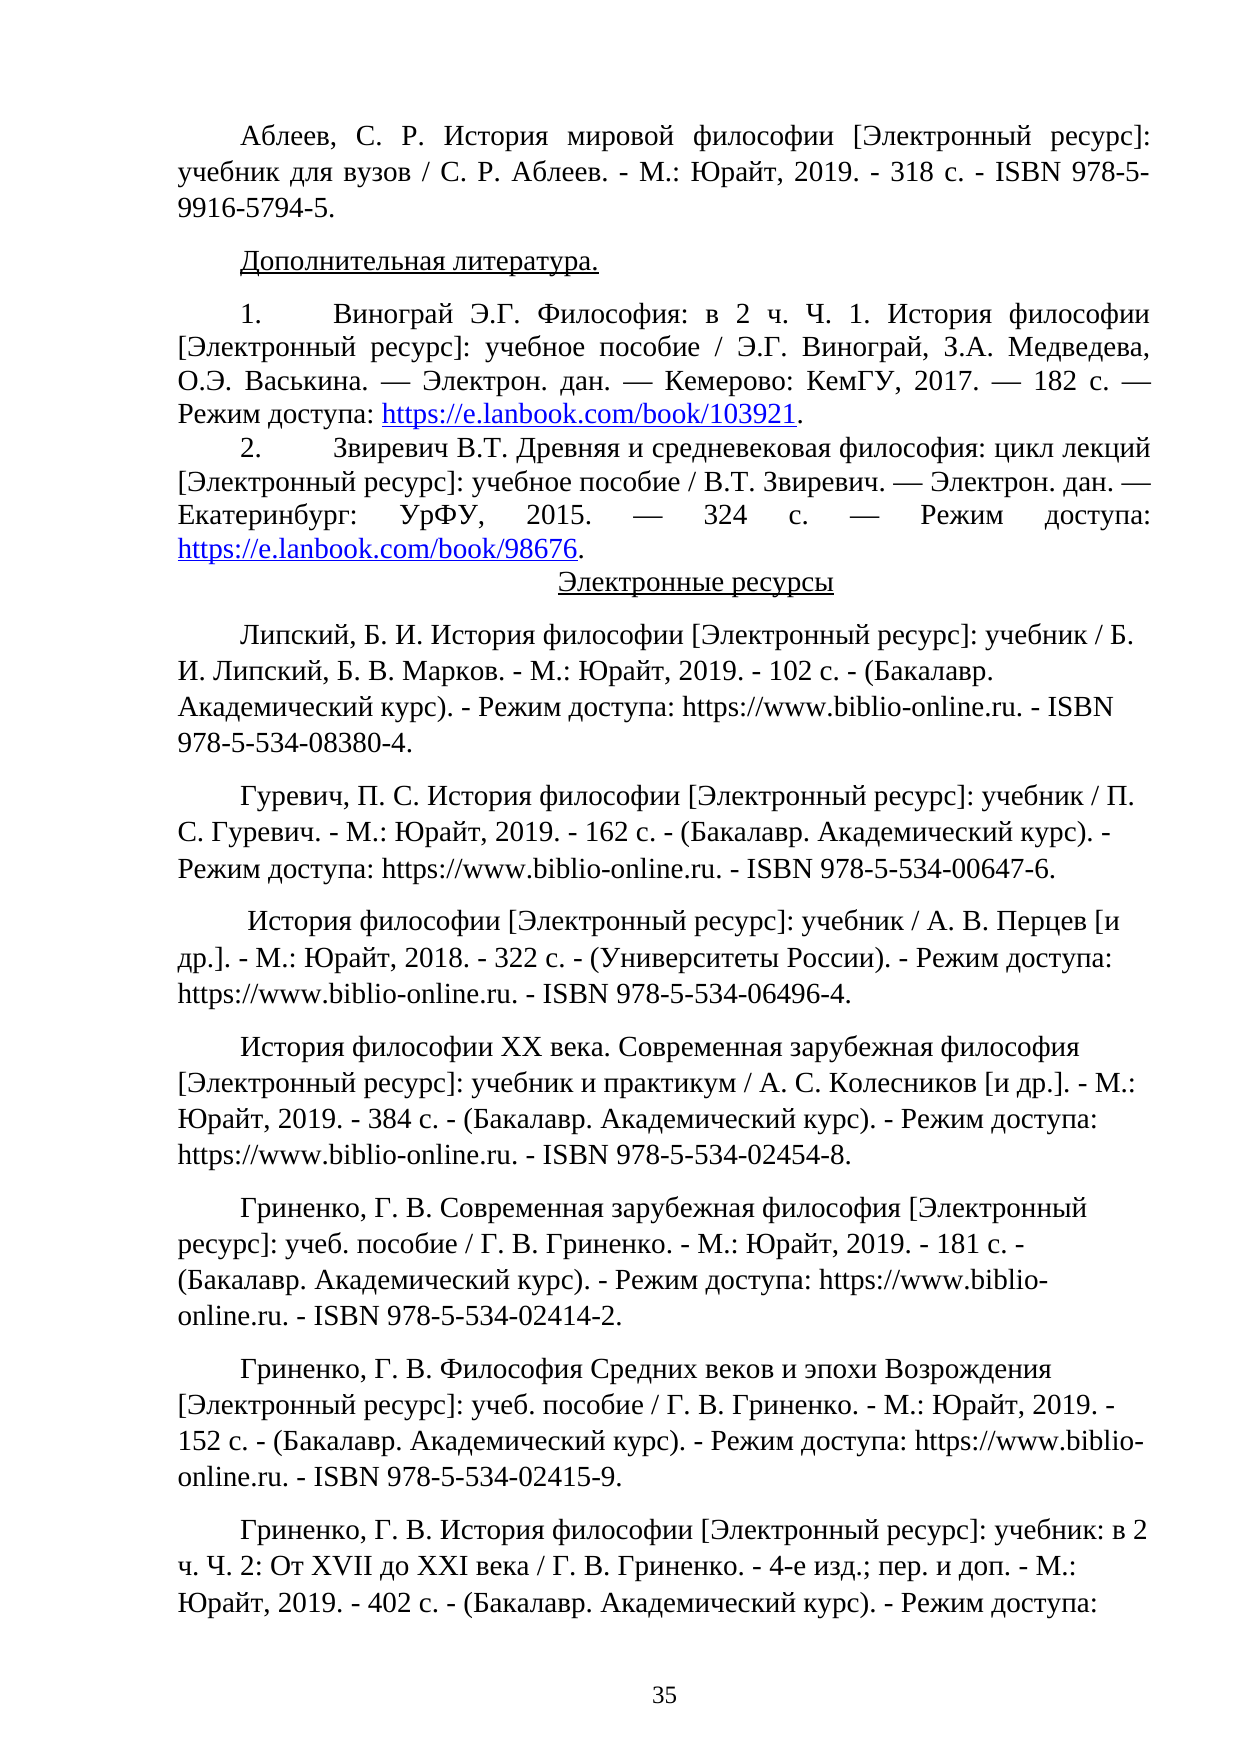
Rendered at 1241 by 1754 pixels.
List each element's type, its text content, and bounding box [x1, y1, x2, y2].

text Гуревич, П. С. История философии [Электронный ресурс]: учебник / П. С. Гуревич. - М.: Юрайт, 2019. - 162 с. - (Бакалавр. Академический курс). - Режим доступа: https://www.biblio-online.ru. - ISBN 978-5-534-00647-6. [177, 778, 1152, 884]
text История философии XX века. Современная зарубежная философия [Электронный ресурс]: учебник и практикум / А. С. Колесников [и др.]. - М.: Юрайт, 2019. - 384 с. - (Бакалавр. Академический курс). - Режим доступа: https://www.biblio-online.ru. - ISBN 978-5-534-02454-8. [177, 1029, 1152, 1171]
text Аблеев, С. Р. История мировой философии [Электронный ресурс]: учебник для вузов / С. Р. Аблеев. - М.: Юрайт, 2019. - 318 с. - ISBN 978-5-9916-5794-5. [177, 118, 1152, 224]
text Гриненко, Г. В. Современная зарубежная философия [Электронный ресурс]: учеб. пособие / Г. В. Гриненко. - М.: Юрайт, 2019. - 181 с. - (Бакалавр. Академический курс). - Режим доступа: https://www.biblio-online.ru. - ISBN 978-5-534-02414-2. [177, 1190, 1152, 1332]
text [177, 1512, 1152, 1618]
list Звиревич В.Т. Древняя и средневековая философия: цикл лекций [Электронный ресурс]: учебное пособие / В.Т. Звиревич. — Электрон. дан. — Екатеринбург: УрФУ, 2015. — 324 с. — Режим доступа: https://e.lanbook.com/book/98676. [177, 430, 1152, 564]
list Винограй Э.Г. Философия: в 2 ч. Ч. 1. История философии [Электронный ресурс]: учебное пособие / Э.Г. Винограй, З.А. Медведева, О.Э. Васькина. — Электрон. дан. — Кемерово: КемГУ, 2017. — 182 с. — Режим доступа: https://e.lanbook.com/book/103921. [177, 296, 1152, 430]
text Гриненко, Г. В. Философия Средних веков и эпохи Возрождения [Электронный ресурс]: учеб. пособие / Г. В. Гриненко. - М.: Юрайт, 2019. - 152 с. - (Бакалавр. Академический курс). - Режим доступа: https://www.biblio-online.ru. - ISBN 978-5-534-02415-9. [177, 1351, 1152, 1493]
text Электронные ресурсы [177, 564, 1152, 598]
text Липский, Б. И. История философии [Электронный ресурс]: учебник / Б. И. Липский, Б. В. Марков. - М.: Юрайт, 2019. - 102 с. - (Бакалавр. Академический курс). - Режим доступа: https://www.biblio-online.ru. - ISBN 978-5-534-08380-4. [177, 617, 1152, 759]
text История философии [Электронный ресурс]: учебник / А. В. Перцев [и др.]. - М.: Юрайт, 2018. - 322 с. - (Университеты России). - Режим доступа: https://www.biblio-online.ru. - ISBN 978-5-534-06496-4. [177, 903, 1152, 1009]
text Дополнительная литература. [177, 243, 1152, 277]
